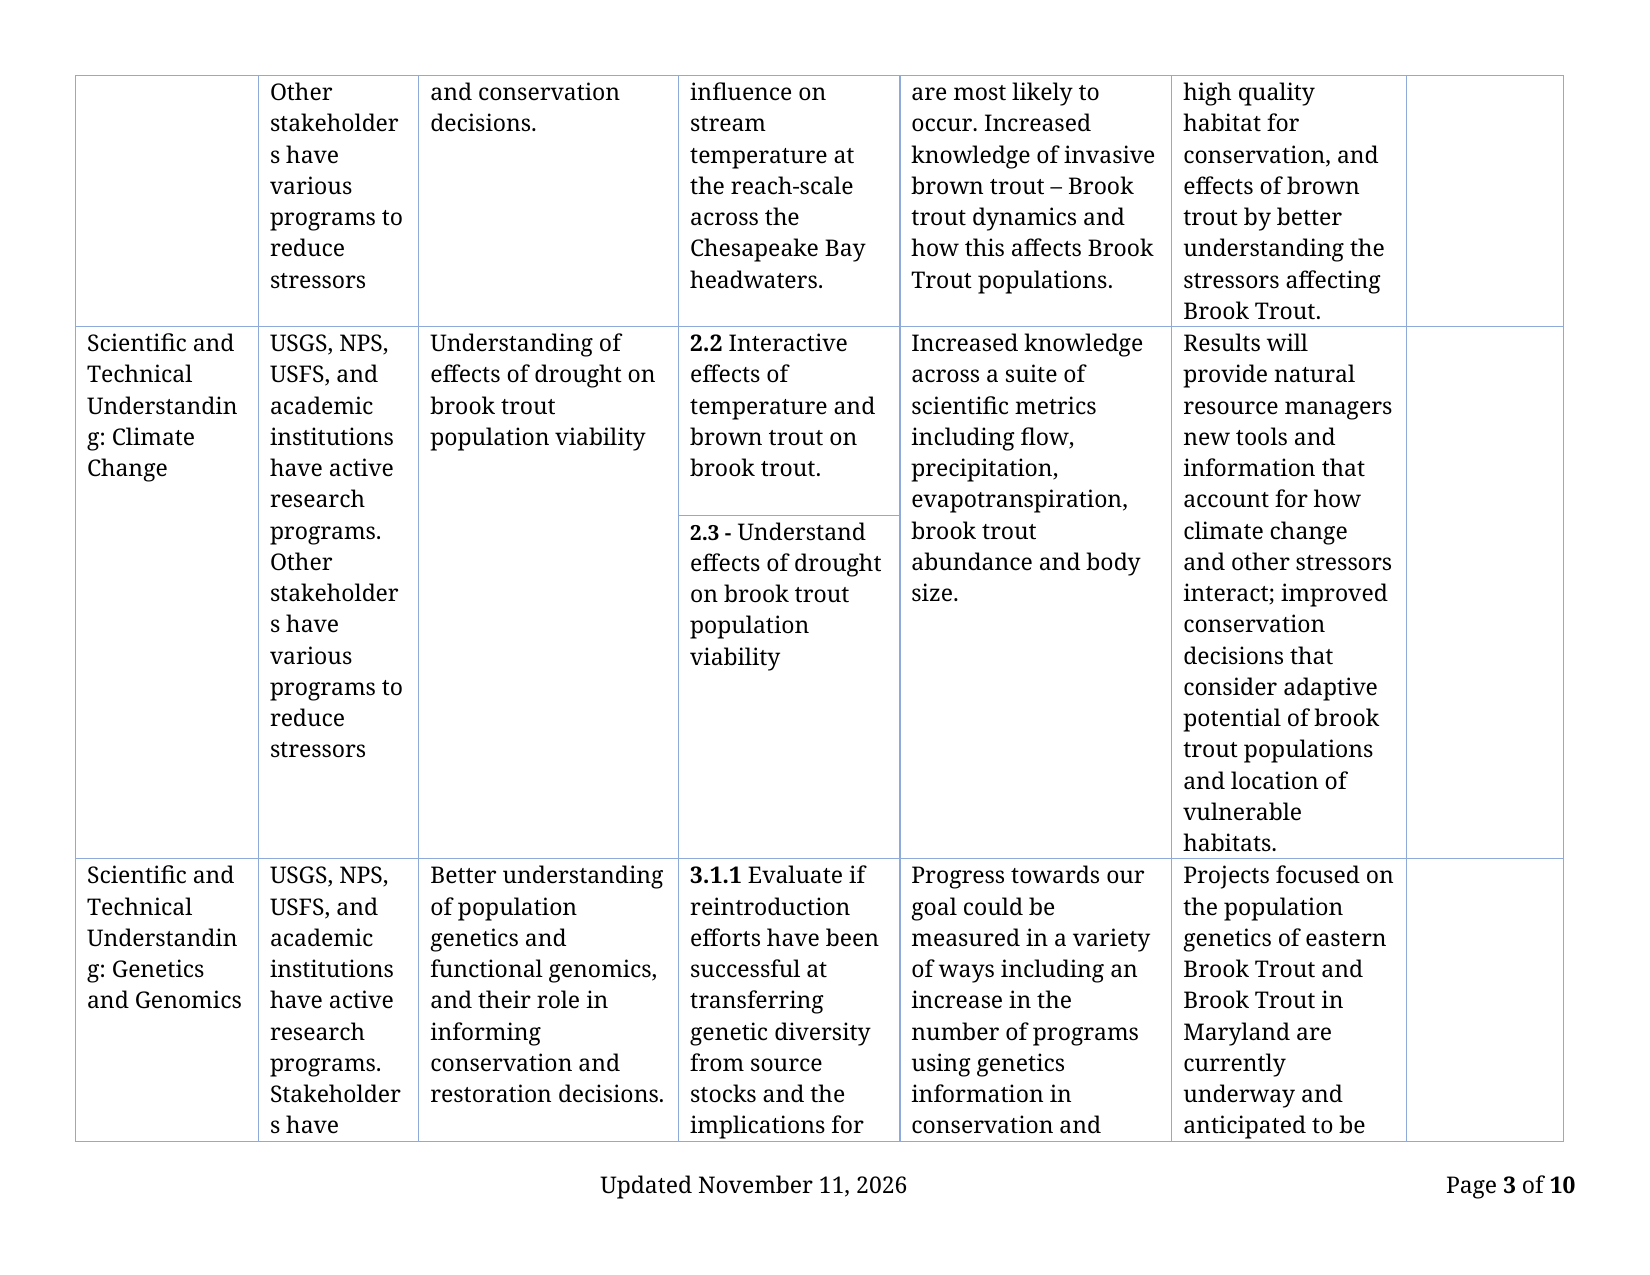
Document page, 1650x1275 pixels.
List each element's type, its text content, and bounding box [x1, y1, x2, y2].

table_cell Scientific and Technical Understanding: Climate Change [76, 327, 258, 858]
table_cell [76, 859, 258, 1141]
table_cell 2.3 - Understand effects of drought on brook trout population viability [679, 516, 899, 858]
table_cell Understanding of effects of drought on brook trout population viability [419, 327, 678, 858]
table_cell [1407, 327, 1563, 858]
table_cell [259, 859, 418, 1141]
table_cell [419, 859, 678, 1141]
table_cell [679, 76, 899, 326]
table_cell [259, 327, 418, 858]
table_cell Increased knowledge across a suite of scientific metrics including flow, precipitation, evapotranspiration, brook trout abundance and body size. [901, 327, 1171, 858]
table_cell [1407, 859, 1563, 1141]
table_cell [1172, 859, 1406, 1141]
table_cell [901, 859, 1171, 1141]
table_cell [679, 859, 899, 1141]
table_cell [679, 327, 899, 514]
table_cell Results will provide natural resource managers new tools and information that account for how climate change and other stressors interact; improved conservation decisions that consider adaptive potential of brook trout populations and location of vulnerable habitats. [1172, 327, 1406, 858]
